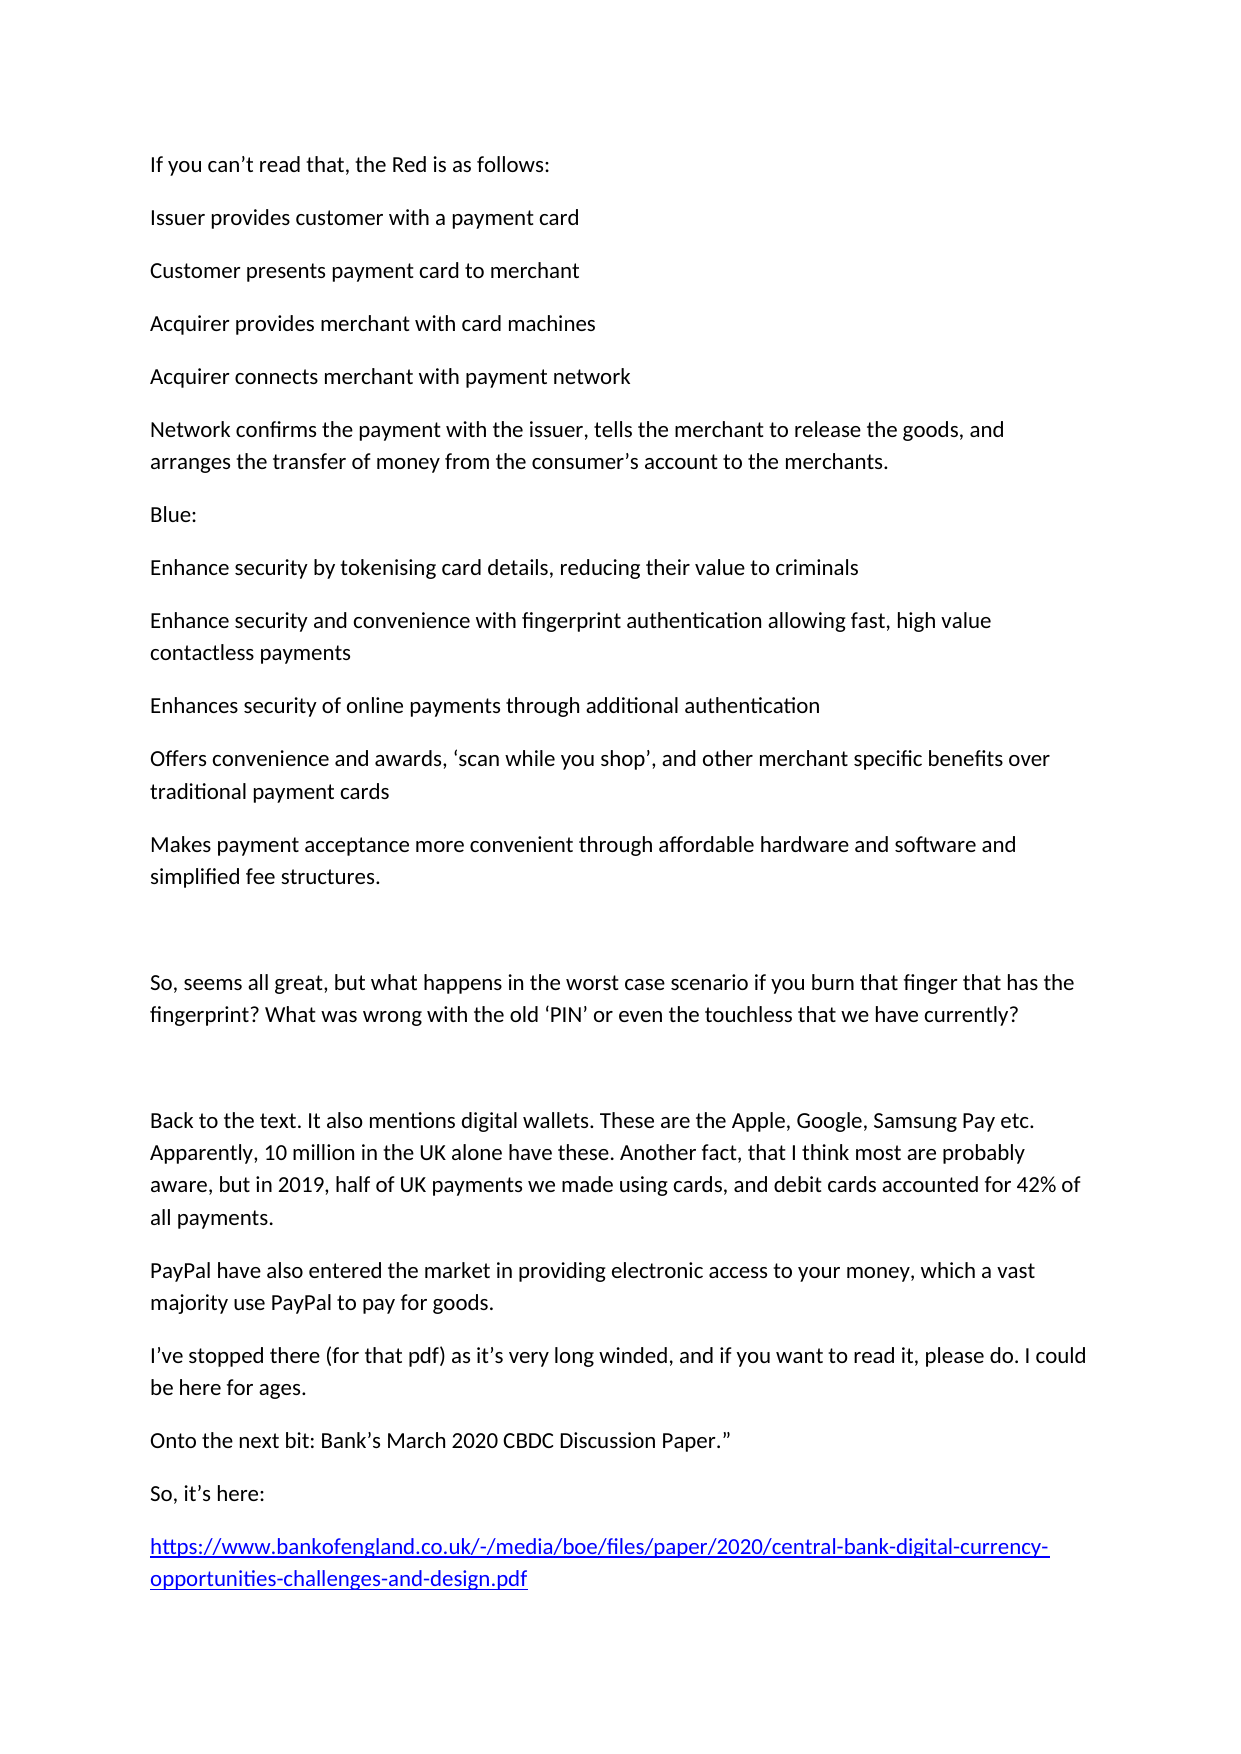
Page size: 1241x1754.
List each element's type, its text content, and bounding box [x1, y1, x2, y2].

text Enhance security by tokenising card details, reducing their value to criminals [150, 553, 1090, 581]
text If you can’t read that, the Red is as follows: [150, 150, 1090, 178]
text Onto the next bit: Bank’s March 2020 CBDC Discussion Paper.” [150, 1426, 1090, 1454]
text Enhances security of online payments through additional authentication [150, 692, 1090, 719]
text Network confirms the payment with the issuer, tells the merchant to release the goods, and arranges the transfer of money from the consumer’s account to the merchants. [150, 415, 1090, 475]
text Back to the text. It also mentions digital wallets. These are the Apple, Google, Samsung Pay etc. Apparently, 10 million in the UK alone have these. Another fact, that I think most are probably aware, but in 2019, half of UK payments we made using cards, and debit cards accounted for 42% of all payments. [150, 1106, 1090, 1231]
text Issuer provides customer with a payment card [150, 203, 1090, 231]
text Enhance security and convenience with fingerprint authentication allowing fast, high value contactless payments [150, 606, 1090, 667]
text So, seems all great, but what happens in the worst case scenario if you burn that finger that has the fingerprint? What was wrong with the old ‘PIN’ or even the touchless that we have currently? [150, 968, 1090, 1028]
text I’ve stopped there (for that pdf) as it’s very long winded, and if you want to read it, please do. I could be here for ages. [150, 1341, 1090, 1401]
text https://www.bankofengland.co.uk/-/media/boe/files/paper/2020/central-bank-digital-currency-opportunities-challenges-and-design.pdf [150, 1532, 1090, 1592]
text So, it’s here: [150, 1479, 1090, 1507]
text Acquirer connects merchant with payment network [150, 362, 1090, 390]
text PayPal have also entered the market in providing electronic access to your money, which a vast majority use PayPal to pay for goods. [150, 1256, 1090, 1316]
text Makes payment acceptance more convenient through affordable hardware and software and simplified fee structures. [150, 830, 1090, 890]
text Acquirer provides merchant with card machines [150, 309, 1090, 337]
text Blue: [150, 500, 1090, 528]
text Offers convenience and awards, ‘scan while you shop’, and other merchant specific benefits over traditional payment cards [150, 744, 1090, 805]
text Customer presents payment card to merchant [150, 256, 1090, 284]
